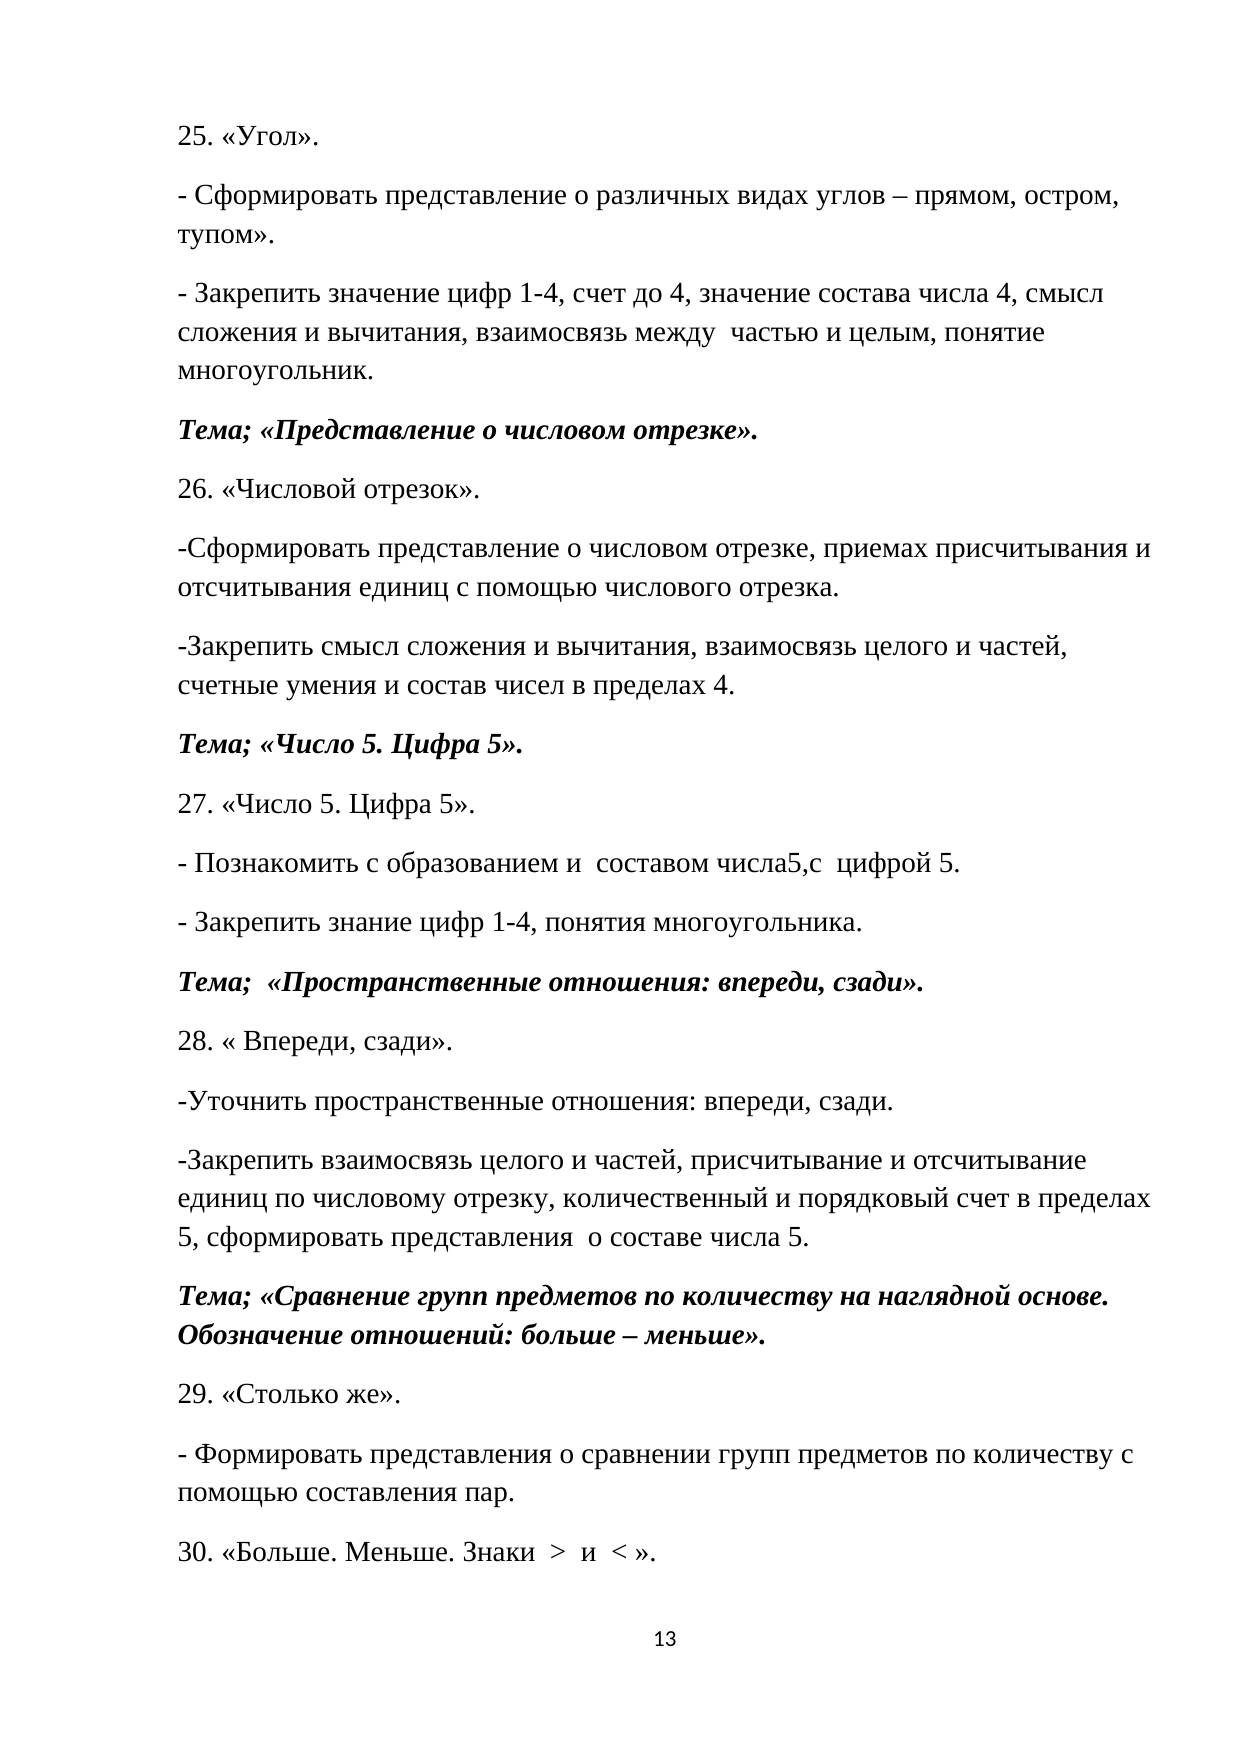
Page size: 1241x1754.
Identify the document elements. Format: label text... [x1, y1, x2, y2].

text -Уточнить пространственные отношения: впереди, сзади. [177, 1083, 1152, 1116]
text 26. «Числовой отрезок». [177, 471, 1152, 505]
text 28. « Впереди, сзади». [177, 1023, 1152, 1057]
text -Закрепить взаимосвязь целого и частей, присчитывание и отсчитывание единиц по числовому отрезку, количественный и порядковый счет в пределах 5, сформировать представления о составе числа 5. [177, 1142, 1152, 1253]
text Тема; «Представление о числовом отрезке». [177, 412, 1152, 445]
text - Закрепить знание цифр 1-4, понятия многоугольника. [177, 904, 1152, 938]
text - Закрепить значение цифр 1-4, счет до 4, значение состава числа 4, смысл сложения и вычитания, взаимосвязь между частью и целым, понятие многоугольник. [177, 275, 1152, 386]
text 25. «Угол». [177, 118, 1152, 152]
text 29. «Столько же». [177, 1376, 1152, 1410]
text - Познакомить с образованием и составом числа5,с цифрой 5. [177, 845, 1152, 879]
text - Сформировать представление о различных видах углов – прямом, остром, тупом». [177, 177, 1152, 249]
text -Закрепить смысл сложения и вычитания, взаимосвязь целого и частей, счетные умения и состав чисел в пределах 4. [177, 628, 1152, 701]
text Тема; «Пространственные отношения: впереди, сзади». [177, 964, 1152, 997]
text - Формировать представления о сравнении групп предметов по количеству с помощью составления пар. [177, 1436, 1152, 1508]
text Тема; «Сравнение групп предметов по количеству на наглядной основе. Обозначение отношений: больше – меньше». [177, 1278, 1152, 1351]
text -Сформировать представление о числовом отрезке, приемах присчитывания и отсчитывания единиц с помощью числового отрезка. [177, 531, 1152, 603]
text Тема; «Число 5. Цифра 5». [177, 726, 1152, 760]
text 30. «Больше. Меньше. Знаки > и < ». [177, 1534, 1152, 1567]
text 27. «Число 5. Цифра 5». [177, 786, 1152, 819]
